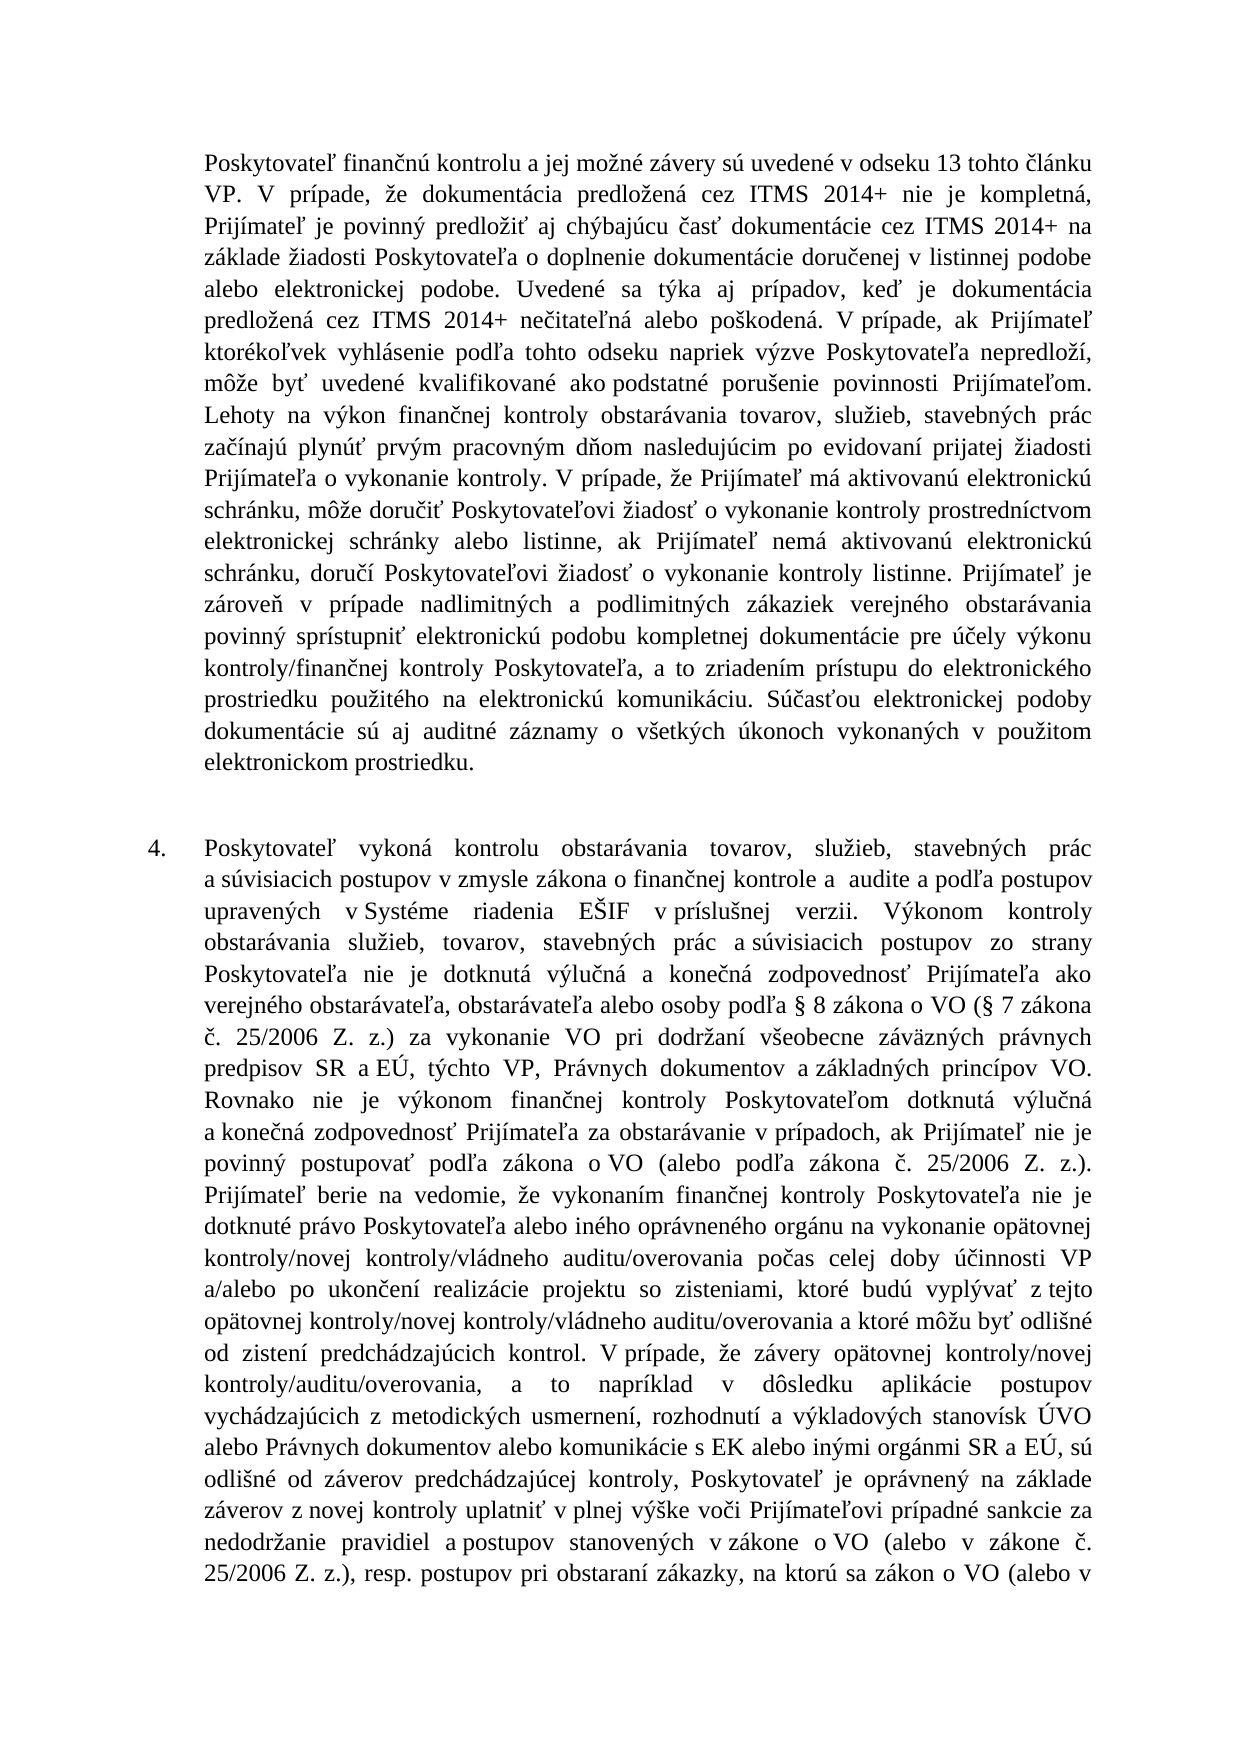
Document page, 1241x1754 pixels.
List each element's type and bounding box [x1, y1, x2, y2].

list [148, 148, 1093, 776]
list [148, 833, 1093, 1587]
